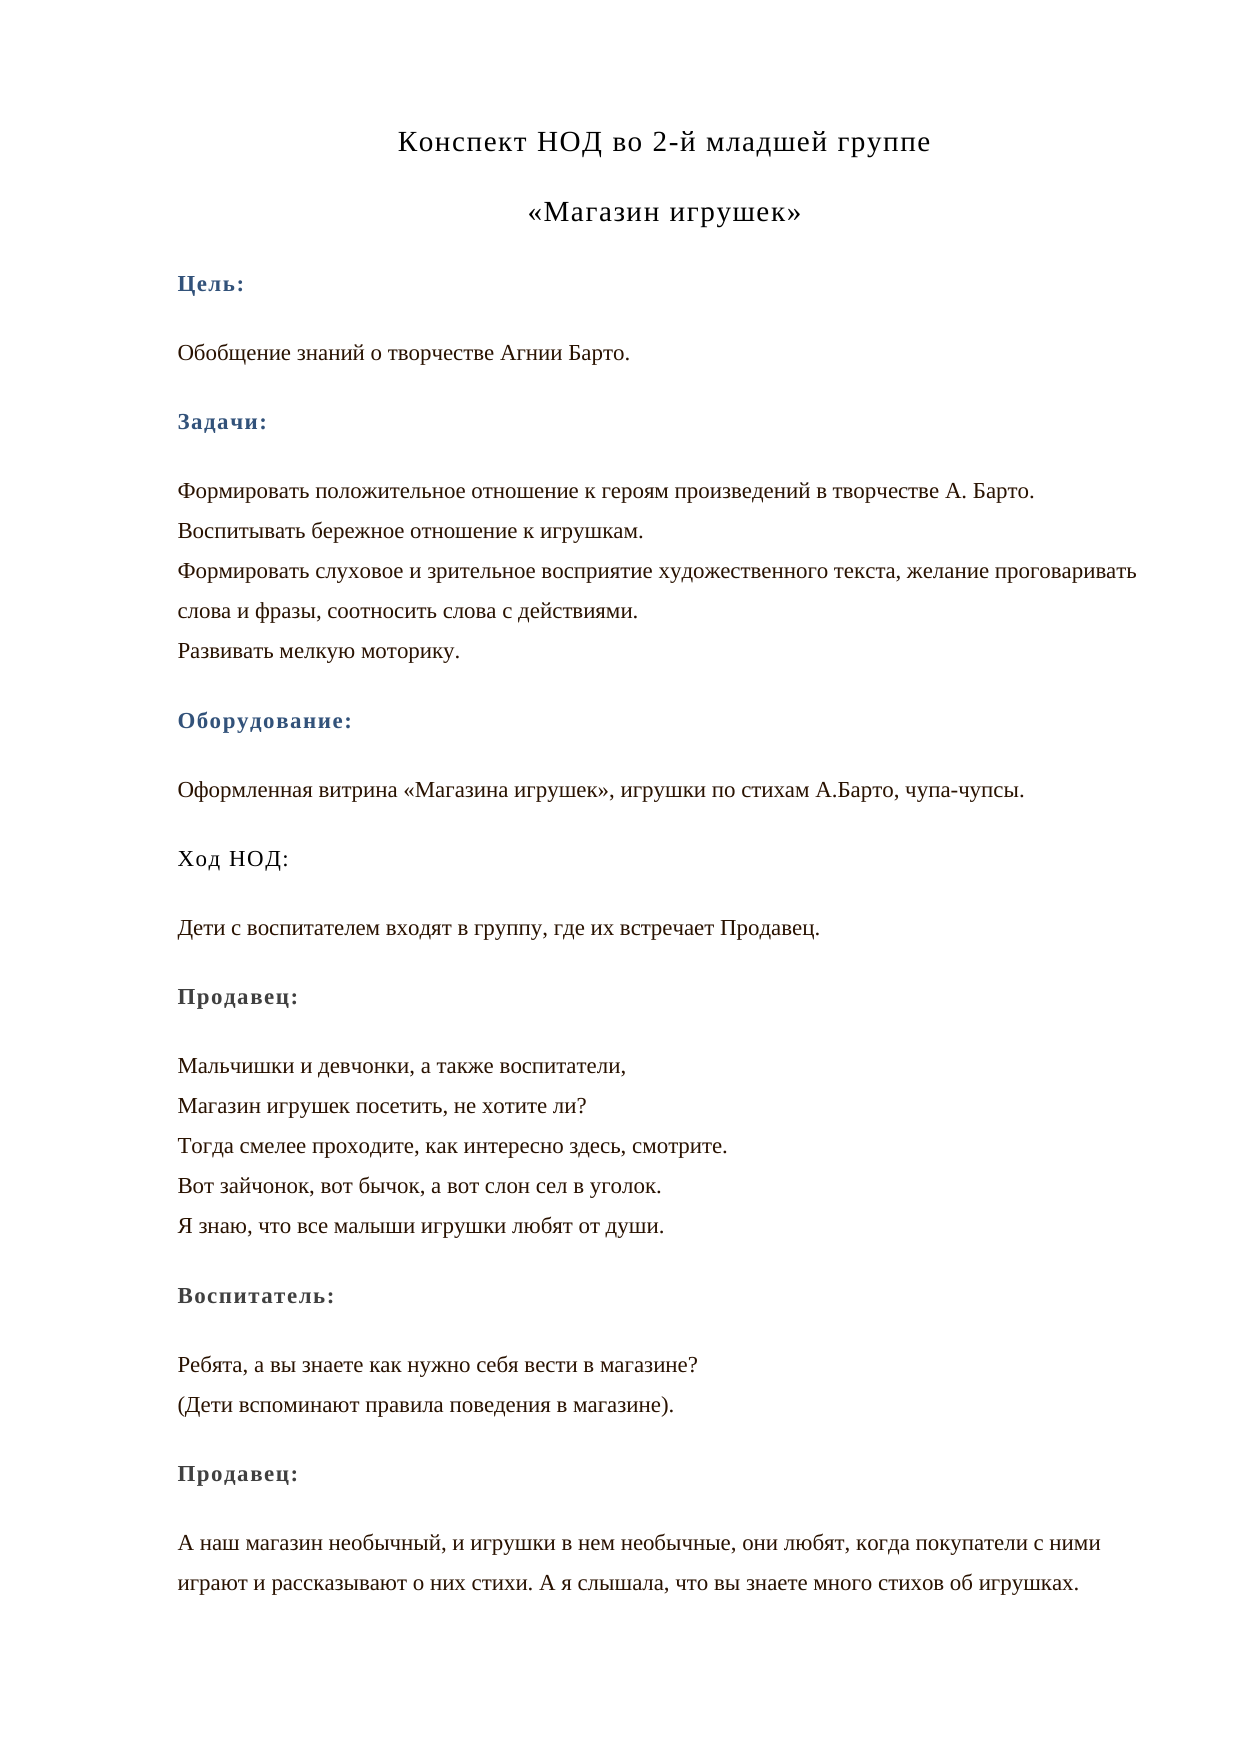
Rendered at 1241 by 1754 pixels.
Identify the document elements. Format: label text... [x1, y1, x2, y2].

text Формировать положительное отношение к героям произведений в творчестве А. Барто. Воспитывать бережное отношение к игрушкам. Формировать слуховое и зрительное восприятие художественного текста, желание проговаривать слова и фразы, соотносить слова с действиями. Развивать мелкую моторику. [177, 464, 1152, 664]
text Дети с воспитателем входят в группу, где их встречает Продавец. [177, 901, 1152, 941]
text Оборудование: [177, 693, 1152, 733]
text А наш магазин необычный, и игрушки в нем необычные, они любят, когда покупатели с ними играют и рассказывают о них стихи. А я слышала, что вы знаете много стихов об игрушках. [177, 1516, 1152, 1596]
text Воспитатель: [177, 1268, 1152, 1308]
text Конспект НОД во 2-й младшей группе [177, 118, 1152, 158]
text Мальчишки и девчонки, а также воспитатели, Магазин игрушек посетить, не хотите ли? Тогда смелее проходите, как интересно здесь, смотрите. Вот зайчонок, вот бычок, а вот слон сел в уголок. Я знаю, что все малыши игрушки любят от души. [177, 1039, 1152, 1239]
text Ход НОД: [177, 831, 1152, 871]
text Цель: [177, 256, 1152, 296]
text Продавец: [177, 970, 1152, 1010]
text Задачи: [177, 395, 1152, 435]
text Продавец: [177, 1446, 1152, 1486]
text «Магазин игрушек» [177, 187, 1152, 227]
text Ребята, а вы знаете как нужно себя вести в магазине? (Дети вспоминают правила поведения в магазине). [177, 1337, 1152, 1417]
text Обобщение знаний о творчестве Агнии Барто. [177, 326, 1152, 366]
text Оформленная витрина «Магазина игрушек», игрушки по стихам А.Барто, чупа-чупсы. [177, 762, 1152, 802]
